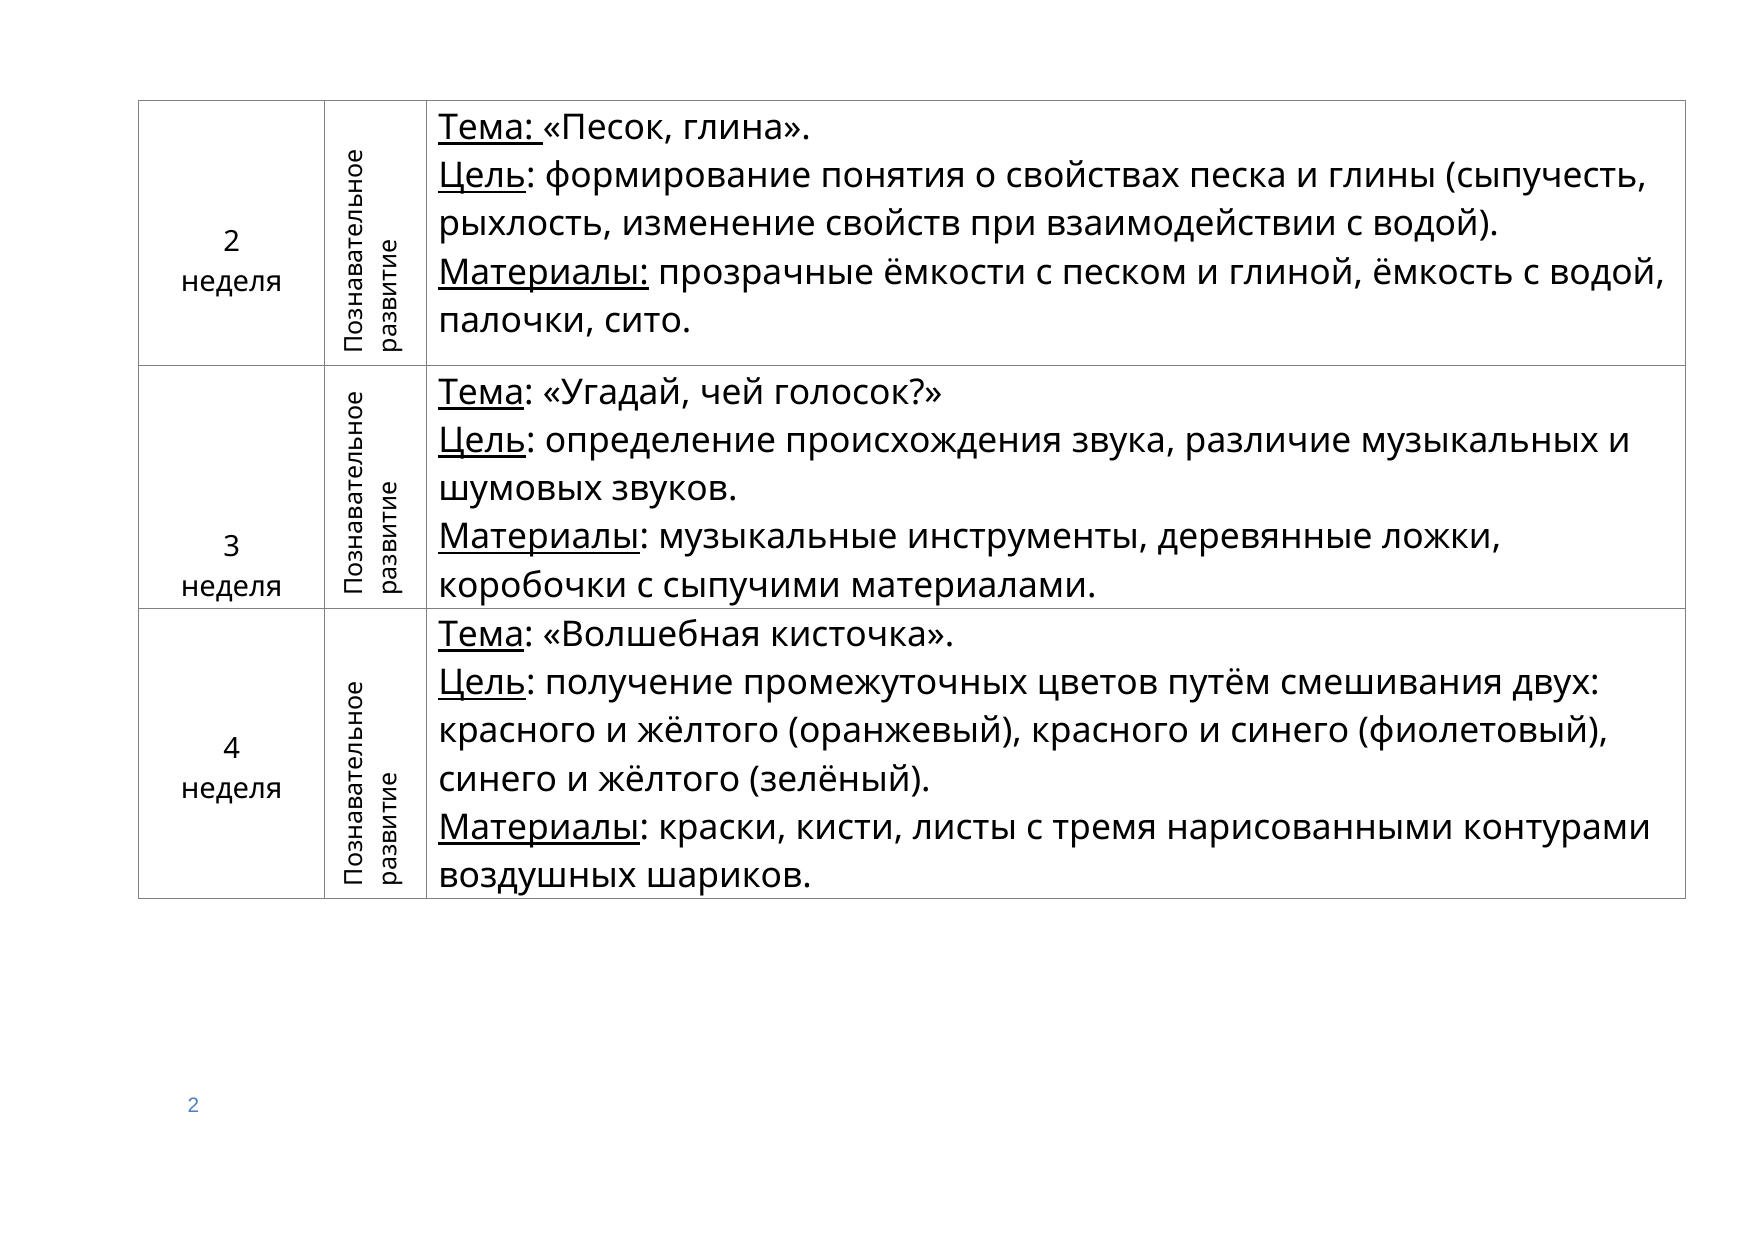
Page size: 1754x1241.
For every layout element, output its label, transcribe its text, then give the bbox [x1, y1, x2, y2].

table_cell 3 неделя [139, 366, 324, 607]
table_cell 2 неделя [139, 101, 324, 365]
table_cell 4 неделя [139, 609, 324, 898]
table_cell Познавательное развитие [325, 609, 426, 898]
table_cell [325, 101, 426, 365]
table_cell Тема: «Угадай, чей голосок?» Цель: определение происхождения звука, различие музыкальных и шумовых звуков. Материалы: музыкальные инструменты, деревянные ложки, коробочки с сыпучими материалами. [427, 366, 1685, 607]
table_cell Тема: «Песок, глина». Цель: формирование понятия о свойствах песка и глины (сыпучесть, рыхлость, изменение свойств при взаимодействии с водой). Материалы: прозрачные ёмкости с песком и глиной, ёмкость с водой, палочки, сито. [427, 101, 1685, 365]
table_cell Познавательное развитие [325, 366, 426, 607]
table_cell Тема: «Волшебная кисточка». Цель: получение промежуточных цветов путём смешивания двух: красного и жёлтого (оранжевый), красного и синего (фиолетовый), синего и жёлтого (зелёный). Материалы: краски, кисти, листы с тремя нарисованными контурами воздушных шариков. [427, 609, 1685, 898]
